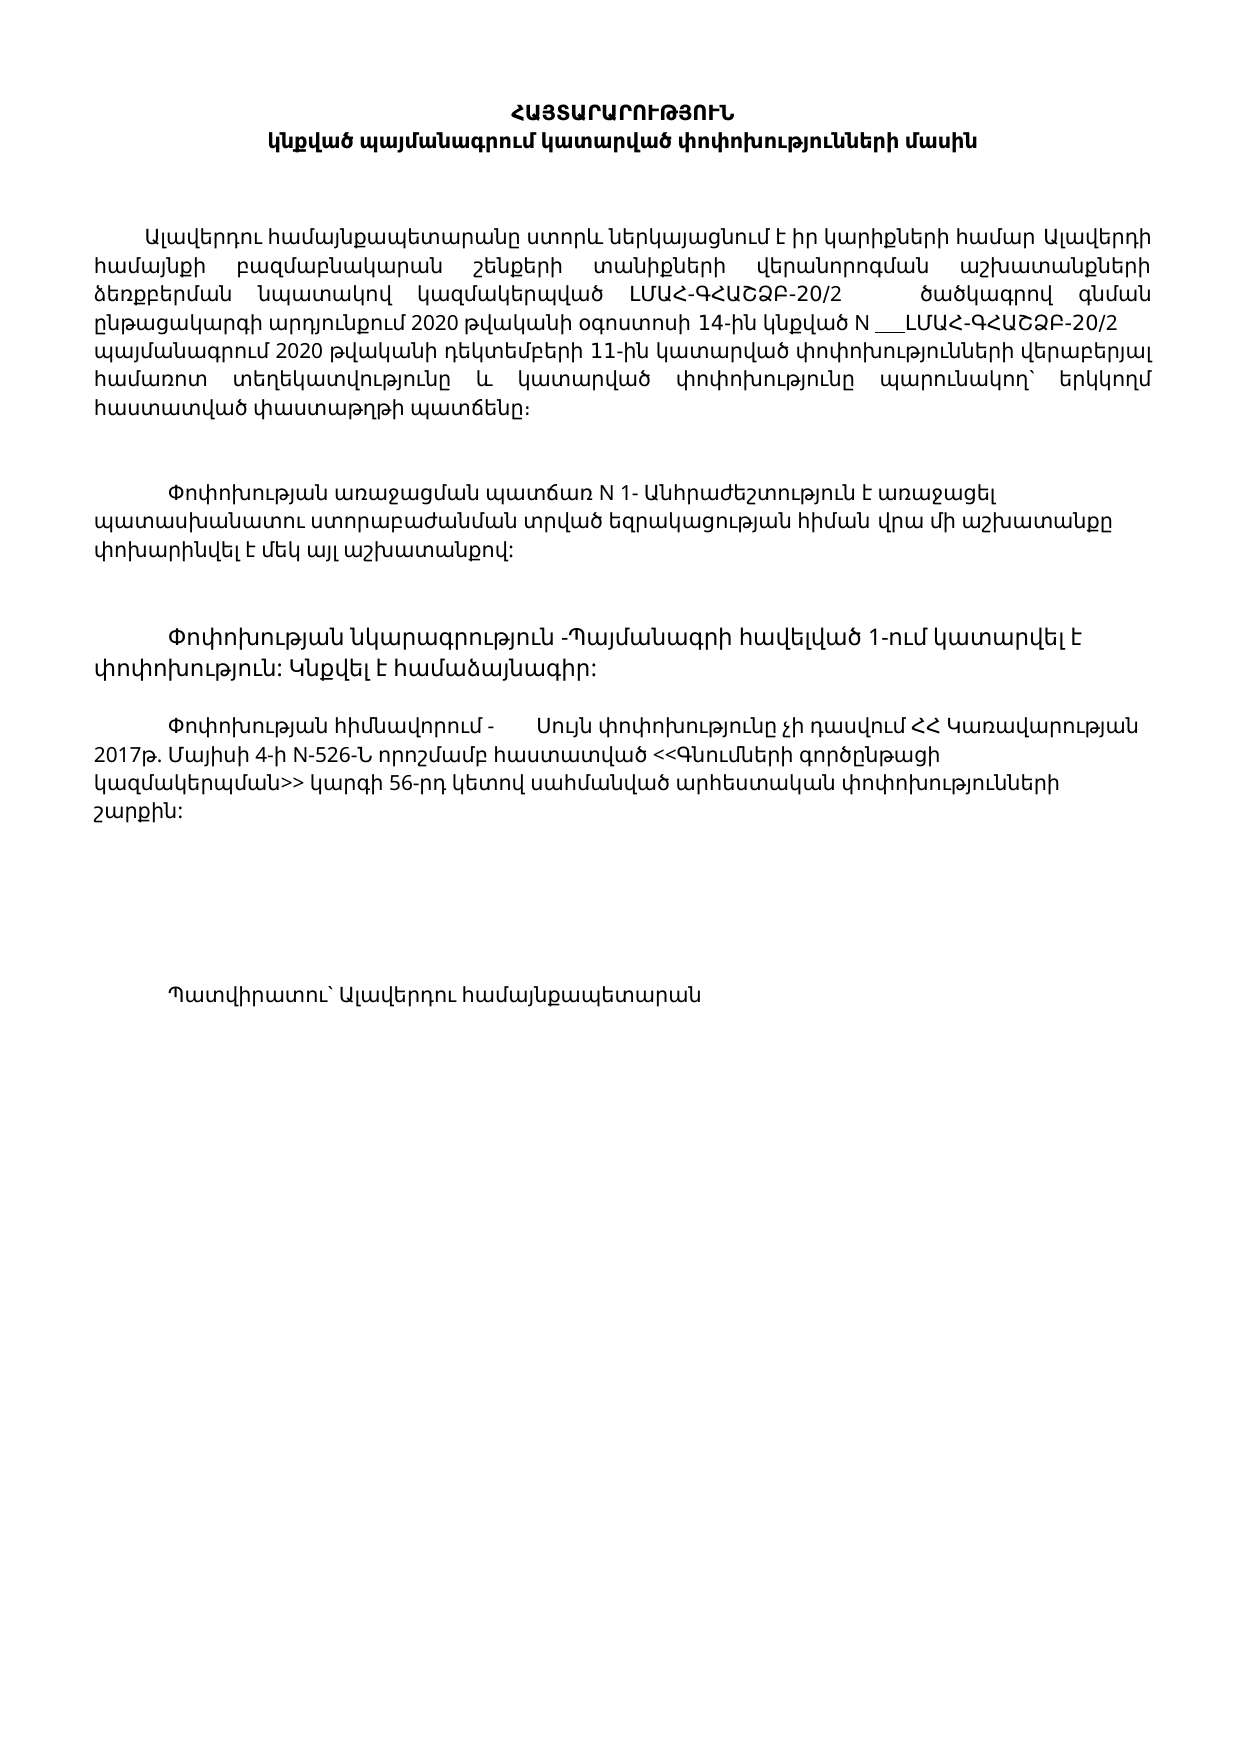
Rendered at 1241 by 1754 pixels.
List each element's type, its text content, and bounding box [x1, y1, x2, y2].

text Փոփոխության հիմնավորում - Սույն փոփոխությունը չի դասվում ՀՀ Կառավարության 2017թ. Մայիսի 4-ի N-526-Ն որոշմամբ հաստատված <<Գնումների գործընթացի կազմակերպման>> կարգի 56-րդ կետով սահմանված արհեստական փոփոխությունների շարքին: [94, 711, 1152, 825]
text Ալավերդու համայնքապետարանը ստորև ներկայացնում է իր կարիքների համար Ալավերդի համայնքի բազմաբնակարան շենքերի տանիքների վերանորոգման աշխատանքների ձեռքբերման նպատակով կազմակերպված ԼՄԱՀ-ԳՀԱՇՁԲ-20/2 ծածկագրով գնման ընթացակարգի արդյունքում 2020 թվականի օգոստոսի 14-ին կնքված N ԼՄԱՀ-ԳՀԱՇՁԲ-20/2 պայմանագրում 2020 թվականի դեկտեմբերի 11-ին կատարված փոփոխությունների վերաբերյալ համառոտ տեղեկատվությունը և կատարված փոփոխությունը պարունակող` երկկողմ հաստատված փաստաթղթի պատճենը։ [94, 222, 1152, 421]
text Փոփոխության առաջացման պատճառ N 1- Անհրաժեշտություն է առաջացել պատասխանատու ստորաբաժանման տրված եզրակացության հիման վրա մի աշխատանքը փոխարինվել է մեկ այլ աշխատանքով: [94, 478, 1152, 563]
text ՀԱՅՏԱՐԱՐՈՒԹՅՈՒՆ [94, 98, 1152, 126]
text Պատվիրատու` Ալավերդու համայնքապետարան [94, 980, 1152, 1009]
text կնքված պայմանագրում կատարված փոփոխությունների մասին [94, 126, 1152, 155]
text Փոփոխության նկարագրություն -Պայմանագրի հավելված 1-ում կատարվել է փոփոխություն: Կնքվել է համաձայնագիր: [94, 620, 1152, 683]
